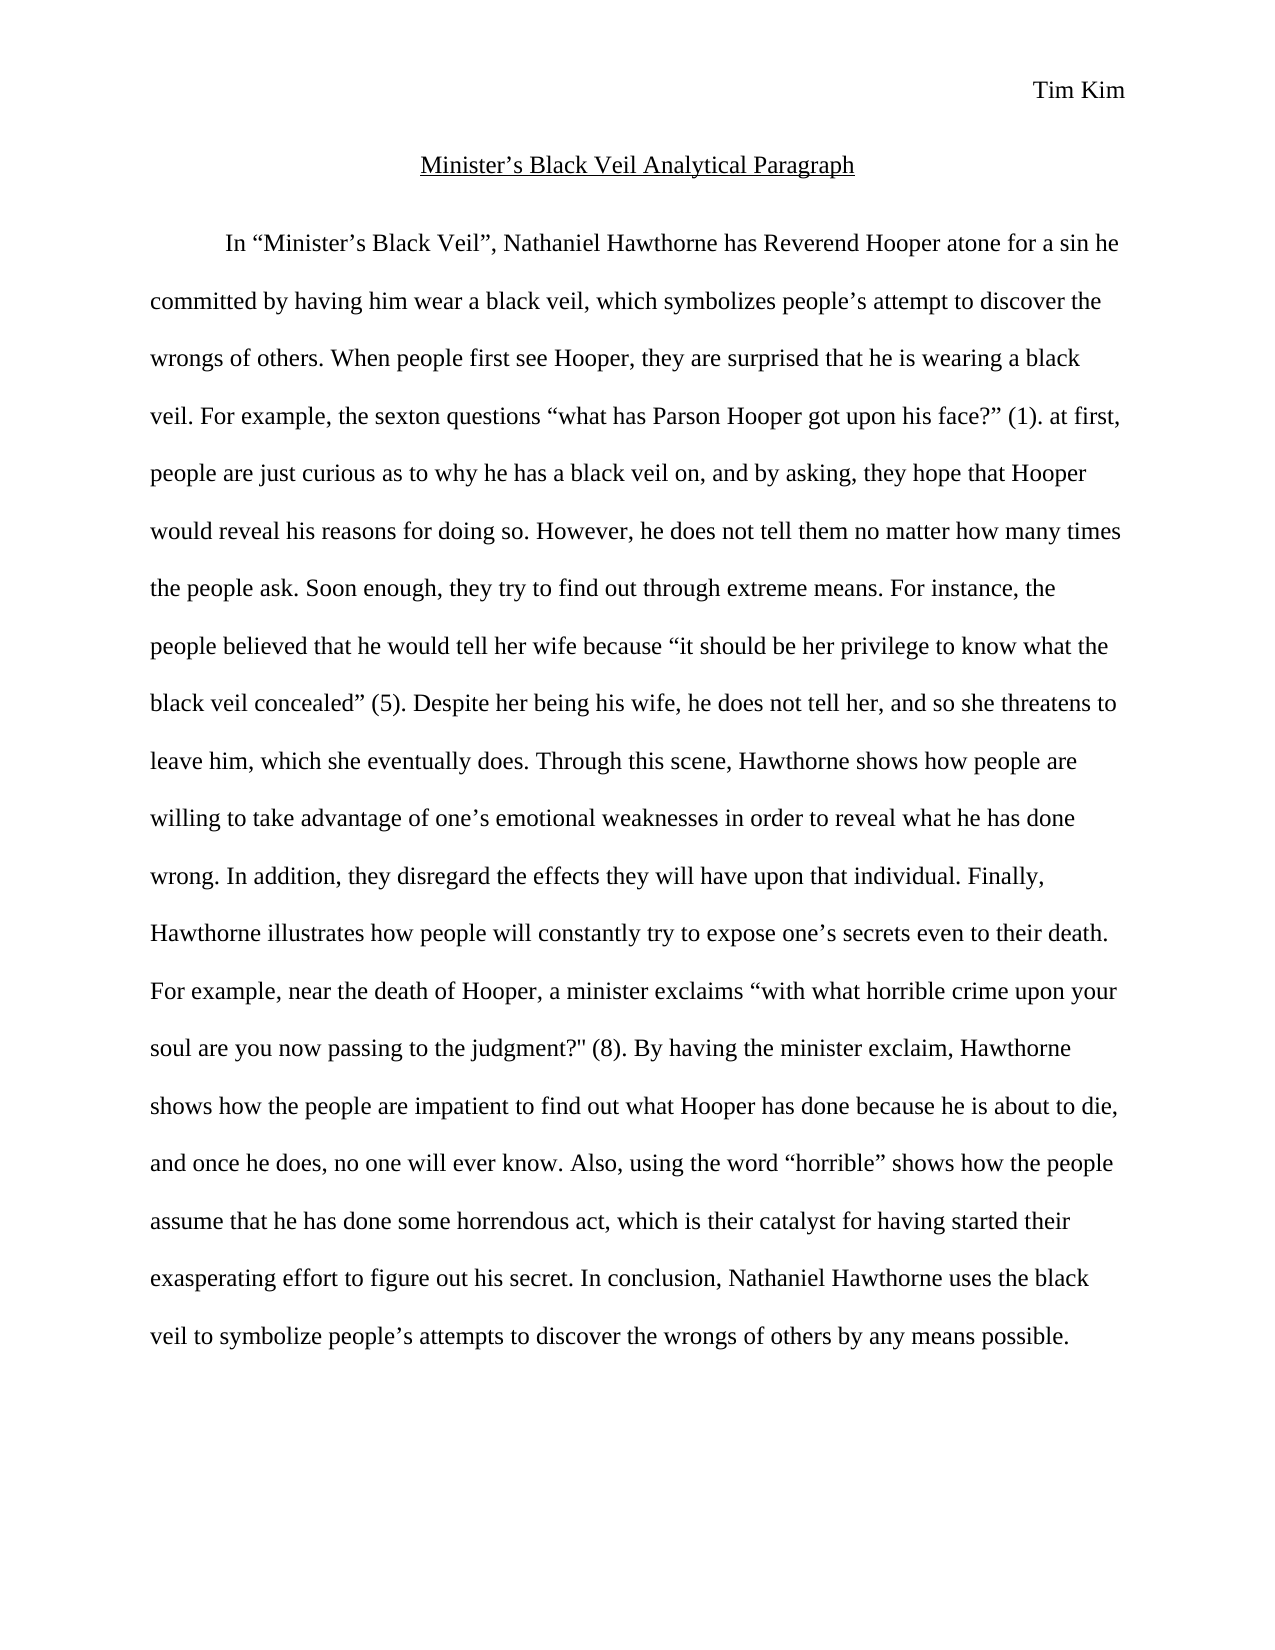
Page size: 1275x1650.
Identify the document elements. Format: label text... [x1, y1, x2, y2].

text Minister’s Black Veil Analytical Paragraph [150, 150, 1125, 179]
text In “Minister’s Black Veil”, Nathaniel Hawthorne has Reverend Hooper atone for a sin he committed by having him wear a black veil, which symbolizes people’s attempt to discover the wrongs of others. When people first see Hooper, they are surprised that he is wearing a black veil. For example, the sexton questions “what has Parson Hooper got upon his face?” (1). at first, people are just curious as to why he has a black veil on, and by asking, they hope that Hooper would reveal his reasons for doing so. However, he does not tell them no matter how many times the people ask. Soon enough, they try to find out through extreme means. For instance, the people believed that he would tell her wife because “it should be her privilege to know what the black veil concealed” (5). Despite her being his wife, he does not tell her, and so she threatens to leave him, which she eventually does. Through this scene, Hawthorne shows how people are willing to take advantage of one’s emotional weaknesses in order to reveal what he has done wrong. In addition, they disregard the effects they will have upon that individual. Finally, Hawthorne illustrates how people will constantly try to expose one’s secrets even to their death. For example, near the death of Hooper, a minister exclaims “with what horrible crime upon your soul are you now passing to the judgment?'' (8). By having the minister exclaim, Hawthorne shows how the people are impatient to find out what Hooper has done because he is about to die, and once he does, no one will ever know. Also, using the word “horrible” shows how the people assume that he has done some horrendous act, which is their catalyst for having started their exasperating effort to figure out his secret. In conclusion, Nathaniel Hawthorne uses the black veil to symbolize people’s attempts to discover the wrongs of others by any means possible. [150, 228, 1125, 1349]
